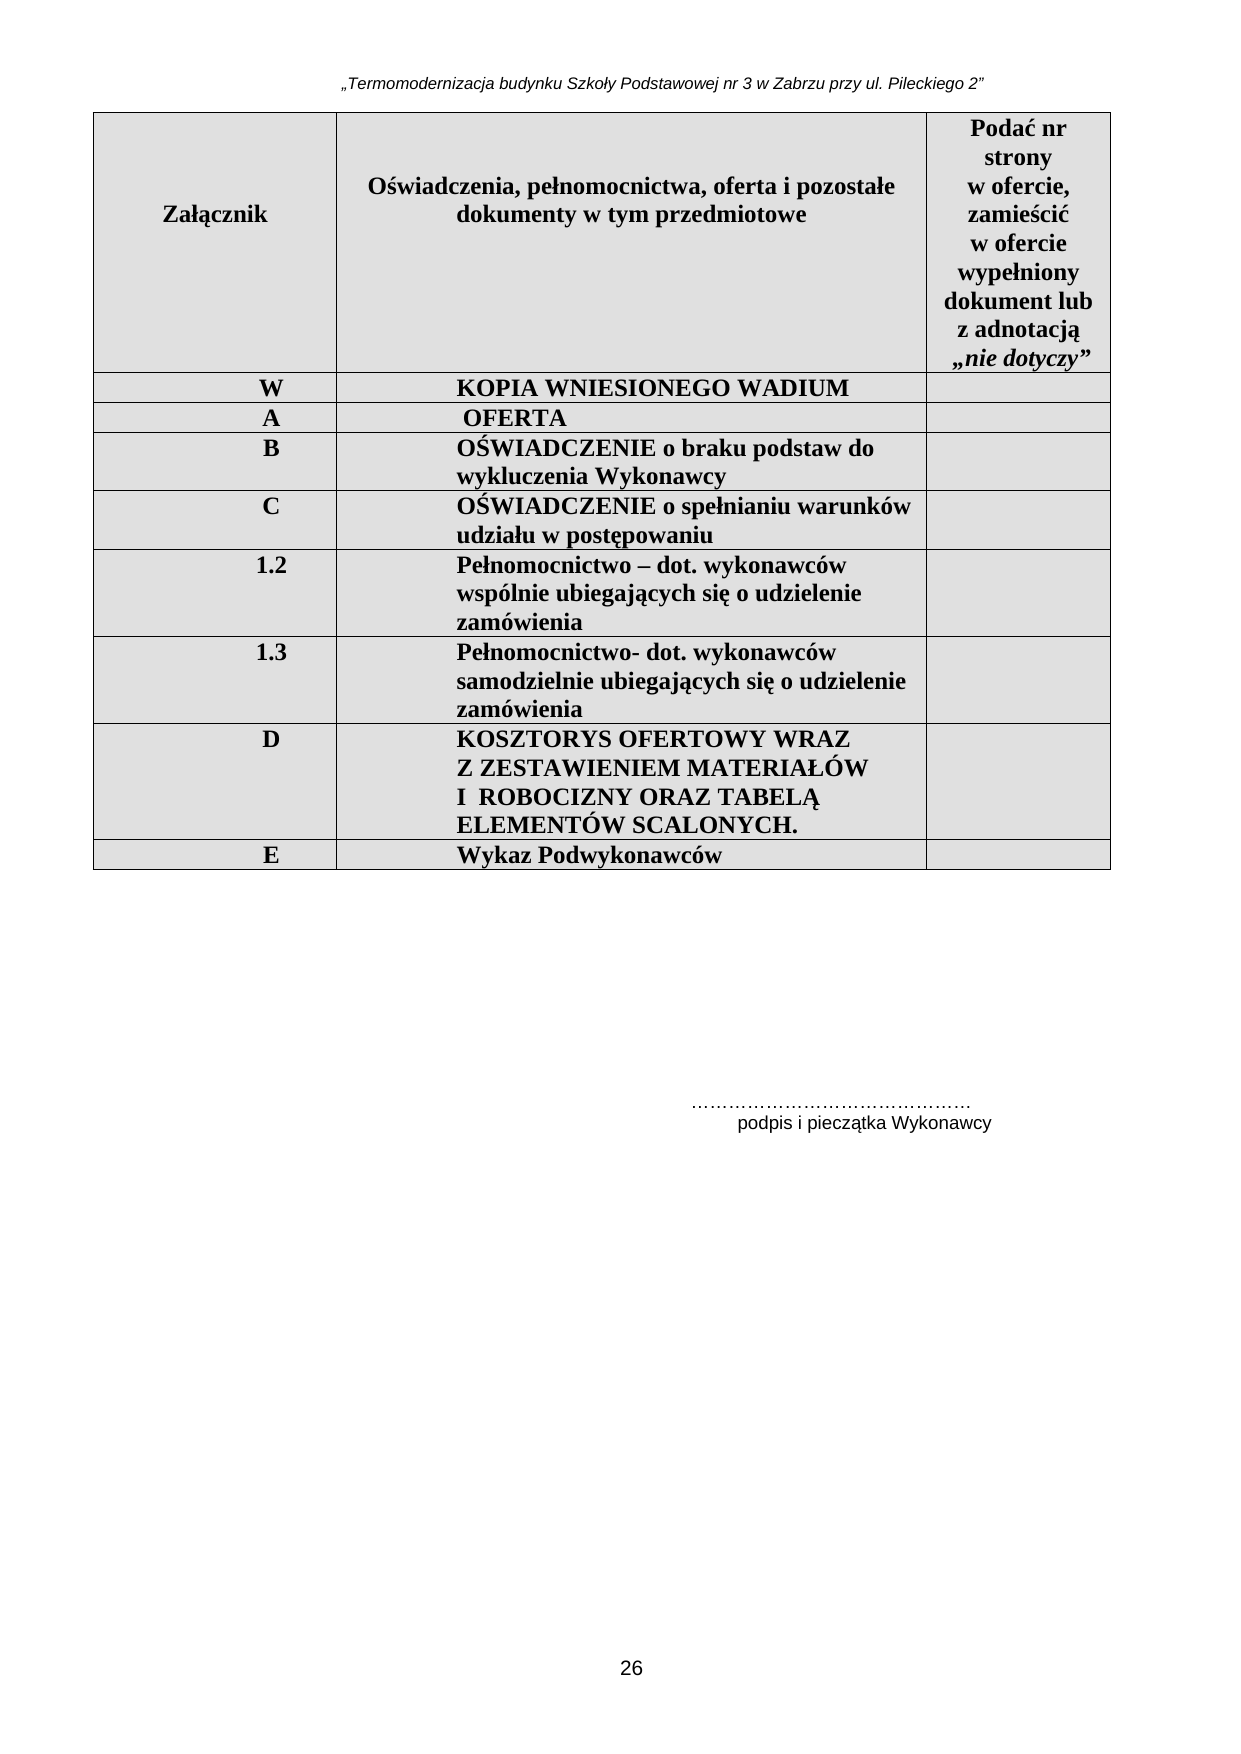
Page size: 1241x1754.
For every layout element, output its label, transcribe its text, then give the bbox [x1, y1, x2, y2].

table_cell Wykaz Podwykonawców [337, 840, 926, 869]
table_cell D [94, 724, 336, 839]
table_cell [927, 840, 1110, 869]
table_cell [927, 637, 1110, 723]
table_cell OŚWIADCZENIE o braku podstaw do wykluczenia Wykonawcy [337, 433, 926, 490]
table_cell [927, 550, 1110, 636]
table_cell KOPIA WNIESIONEGO WADIUM [337, 373, 926, 402]
table_cell B [94, 433, 336, 490]
table_cell OFERTA [337, 403, 926, 432]
table_cell KOSZTORYS OFERTOWY WRAZ Z ZESTAWIENIEM MATERIAŁÓW I ROBOCIZNY ORAZ TABELĄ ELEMENTÓW SCALONYCH. [337, 724, 926, 839]
table_cell A [94, 403, 336, 432]
table_cell Pełnomocnictwo- dot. wykonawców samodzielnie ubiegających się o udzielenie zamówienia [337, 637, 926, 723]
table_cell Pełnomocnictwo – dot. wykonawców wspólnie ubiegających się o udzielenie zamówienia [337, 550, 926, 636]
table_cell [927, 724, 1110, 839]
table_cell W [94, 373, 336, 402]
text ……………………………………… [690, 1091, 1162, 1112]
table_cell [927, 403, 1110, 432]
table_cell [927, 433, 1110, 490]
table_header Załącznik [94, 113, 336, 372]
table_cell [927, 373, 1110, 402]
table_cell 1.3 [94, 637, 336, 723]
text podpis i pieczątka Wykonawcy [617, 1112, 1162, 1134]
table_header Oświadczenia, pełnomocnictwa, oferta i pozostałe dokumenty w tym przedmiotowe [337, 113, 926, 372]
table_header Podać nr strony w ofercie, zamieścić w ofercie wypełniony dokument lub z adnotacją „nie dotyczy” [927, 113, 1110, 372]
table_cell OŚWIADCZENIE o spełnianiu warunków udziału w postępowaniu [337, 491, 926, 549]
table_cell [927, 491, 1110, 549]
table_cell 1.2 [94, 550, 336, 636]
table_cell E [94, 840, 336, 869]
table_cell C [94, 491, 336, 549]
